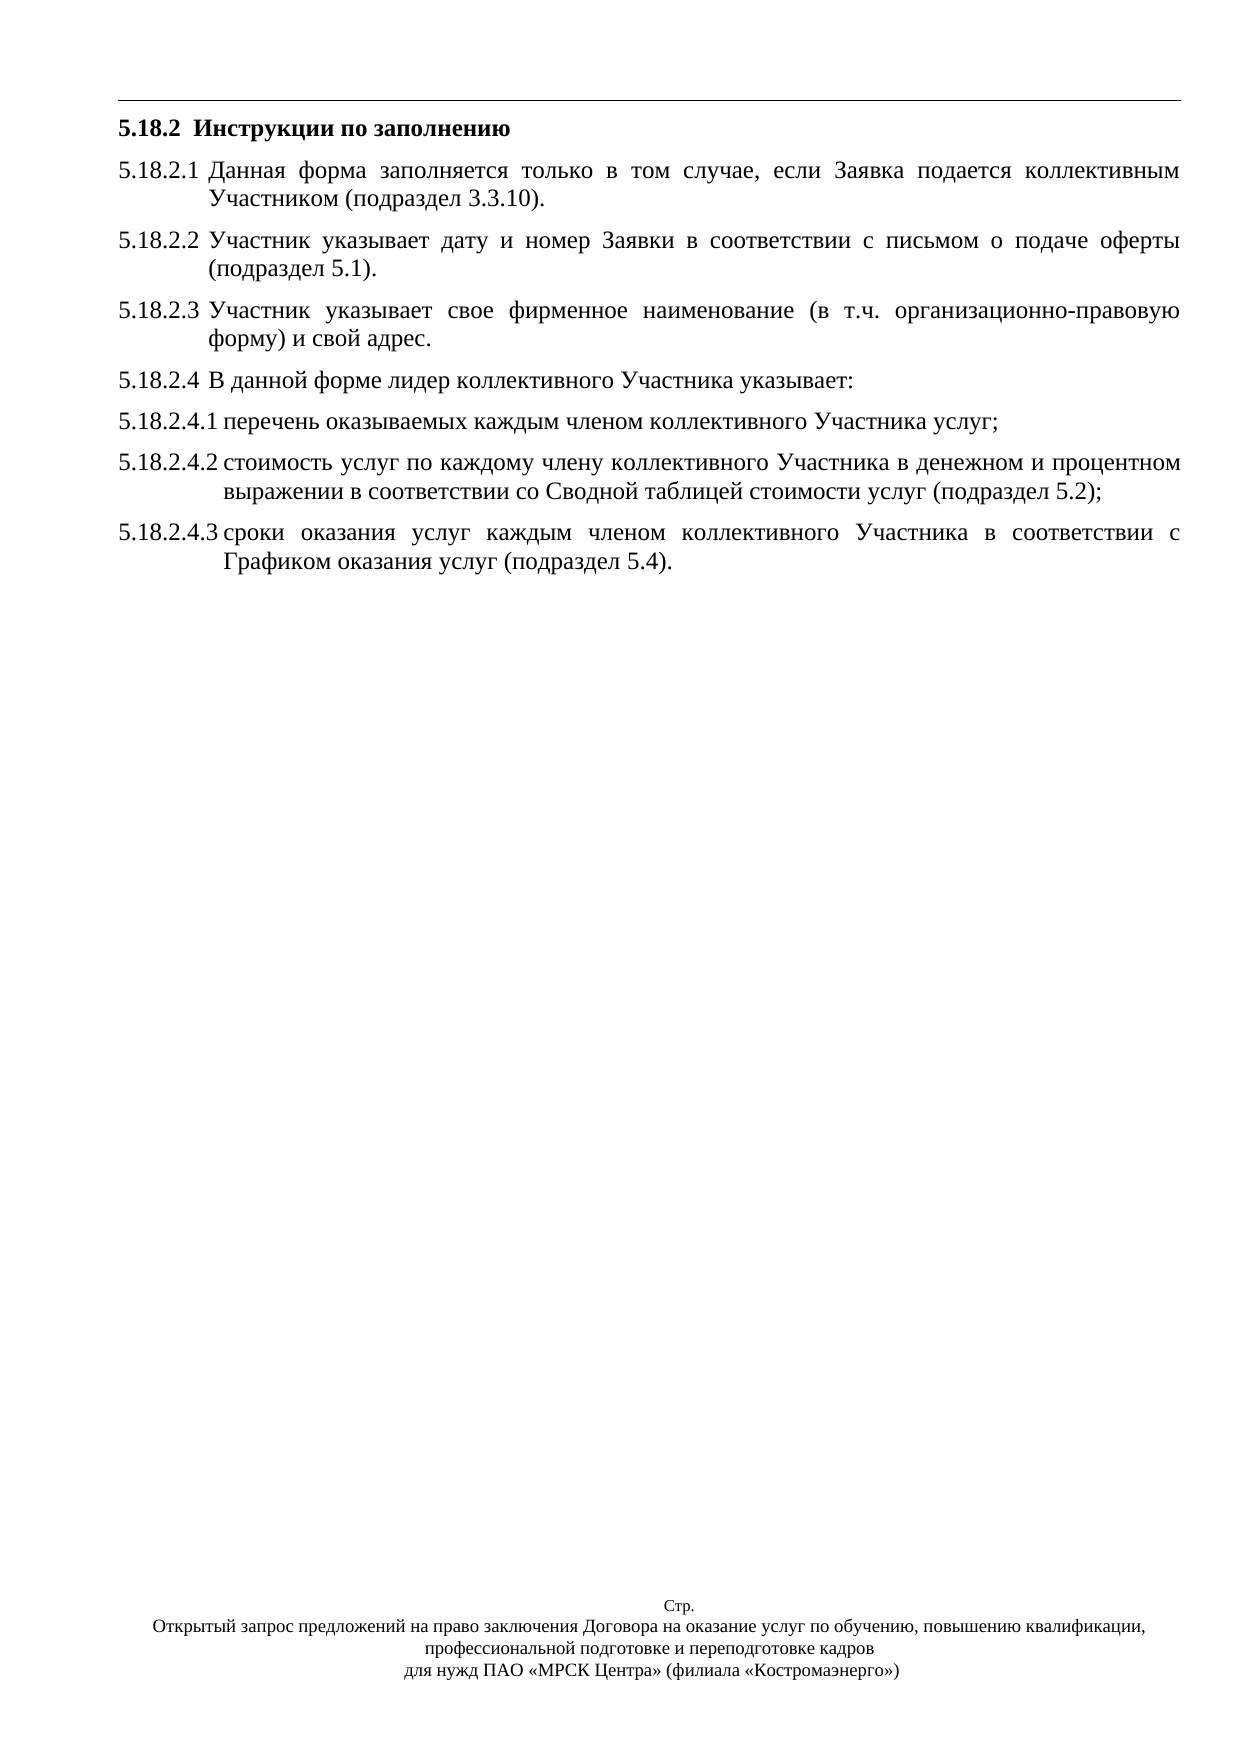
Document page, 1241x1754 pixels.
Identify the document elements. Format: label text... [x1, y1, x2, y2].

list сроки оказания услуг каждым членом коллективного Участника в соответствии с Графиком оказания услуг (подраздел 5.4). [118, 517, 1181, 575]
list стоимость услуг по каждому члену коллективного Участника в денежном и процентном выражении в соответствии со Сводной таблицей стоимости услуг (подраздел 5.2); [118, 447, 1181, 505]
subtitle Инструкции по заполнению [118, 113, 1181, 142]
list В данной форме лидер коллективного Участника указывает: [118, 365, 1181, 393]
list перечень оказываемых каждым членом коллективного Участника услуг; [118, 406, 1181, 435]
list Участник указывает свое фирменное наименование (в т.ч. организационно-правовую форму) и свой адрес. [118, 295, 1181, 352]
list Данная форма заполняется только в том случае, если Заявка подается коллективным Участником (подраздел 3.3.10). [118, 155, 1181, 212]
list Участник указывает дату и номер Заявки в соответствии с письмом о подаче оферты (подраздел 5.1). [118, 225, 1181, 282]
